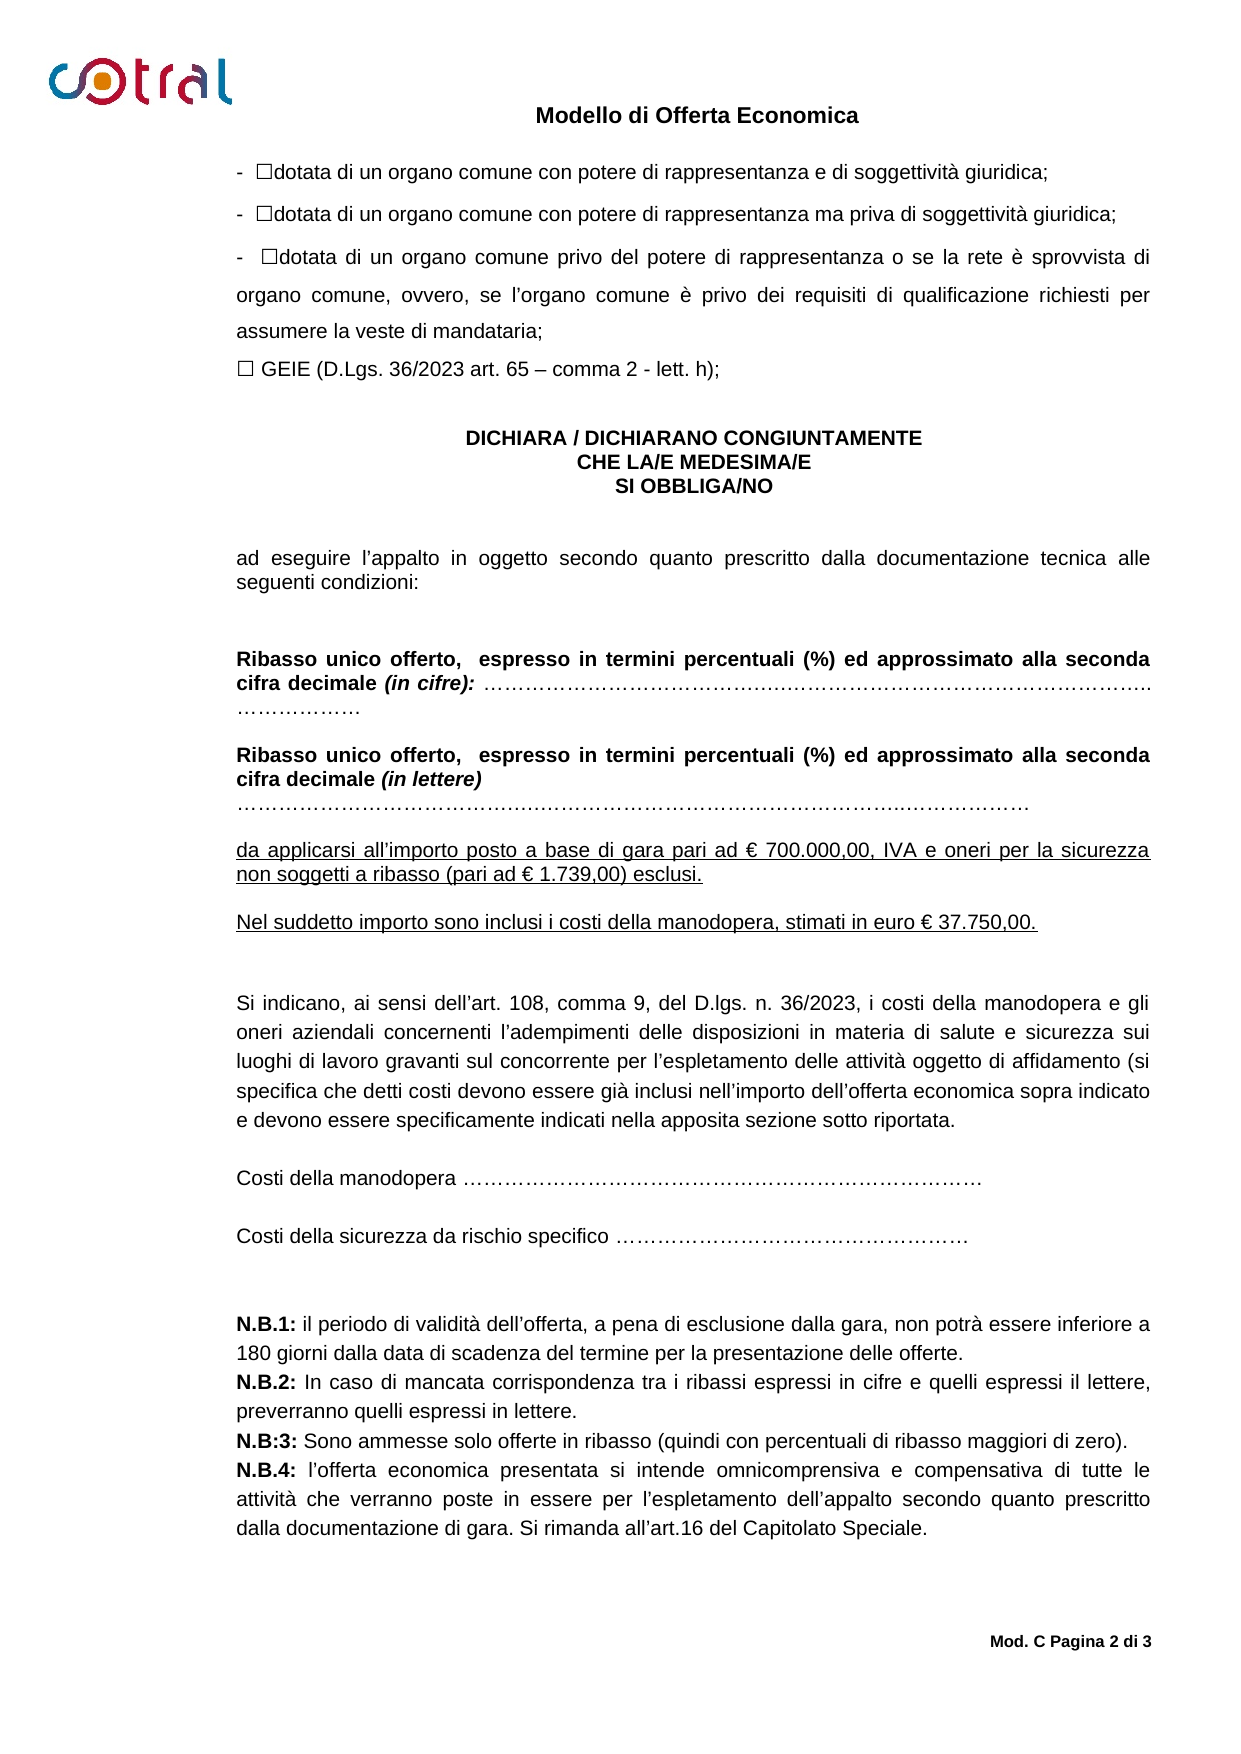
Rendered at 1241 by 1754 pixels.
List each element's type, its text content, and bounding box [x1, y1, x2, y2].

text SI OBBLIGA/NO [236, 474, 1152, 498]
text GEIE (D.Lgs. 36/2023 art. 65 – comma 2 - lett. h); [236, 354, 1152, 383]
text Si indicano, ai sensi dell’art. 108, comma 9, del D.lgs. n. 36/2023, i costi della manodopera e gli oneri aziendali concernenti l’adempimenti delle disposizioni in materia di salute e sicurezza sui luoghi di lavoro gravanti sul concorrente per l’espletamento delle attività oggetto di affidamento (si specifica che detti costi devono essere già inclusi nell’importo dell’offerta economica sopra indicato e devono essere specificamente indicati nella apposita sezione sotto riportata. [236, 987, 1152, 1133]
text Ribasso unico offerto, espresso in termini percentuali (%) ed approssimato alla seconda cifra decimale (in lettere) [236, 742, 1152, 790]
text da applicarsi all’importo posto a base di gara pari ad € 700.000,00, IVA e oneri per la sicurezza non soggetti a ribasso (pari ad € 1.739,00) esclusi. [236, 838, 1152, 886]
text Nel suddetto importo sono inclusi i costi della manodopera, stimati in euro € 37.750,00. [236, 910, 1152, 934]
text ad eseguire l’appalto in oggetto secondo quanto prescritto dalla documentazione tecnica alle seguenti condizioni: [236, 546, 1152, 594]
text Ribasso unico offerto, espresso in termini percentuali (%) ed approssimato alla seconda cifra decimale (in cifre): [236, 647, 1152, 718]
text - dotata di un organo comune con potere di rappresentanza ma priva di soggettività giuridica; [236, 199, 1152, 228]
text Costi della manodopera [236, 1162, 1152, 1191]
text - dotata di un organo comune privo del potere di rappresentanza o se la rete è sprovvista di organo comune, ovvero, se l’organo comune è privo dei requisiti di qualificazione richiesti per assumere la veste di mandataria; [236, 242, 1152, 342]
text DICHIARA / DICHIARANO CONGIUNTAMENTE [236, 426, 1152, 450]
text - dotata di un organo comune con potere di rappresentanza e di soggettività giuridica; [236, 157, 1152, 185]
text Costi della sicurezza da rischio specifico [236, 1221, 1152, 1250]
text N.B.2: In caso di mancata corrispondenza tra i ribassi espressi in cifre e quelli espressi il lettere, preverranno quelli espressi in lettere. [236, 1366, 1152, 1425]
picture [3, 4, 277, 158]
text CHE LA/E MEDESIMA/E [236, 450, 1152, 474]
text N.B.1: il periodo di validità dell’offerta, a pena di esclusione dalla gara, non potrà essere inferiore a 180 giorni dalla data di scadenza del termine per la presentazione delle offerte. [236, 1308, 1152, 1366]
text N.B:3: Sono ammesse solo offerte in ribasso (quindi con percentuali di ribasso maggiori di zero). [236, 1425, 1152, 1454]
text N.B.4: l’offerta economica presentata si intende omnicomprensiva e compensativa di tutte le attività che verranno poste in essere per l’espletamento dell’appalto secondo quanto prescritto dalla documentazione di gara. Si rimanda all’art.16 del Capitolato Speciale. [236, 1454, 1152, 1541]
